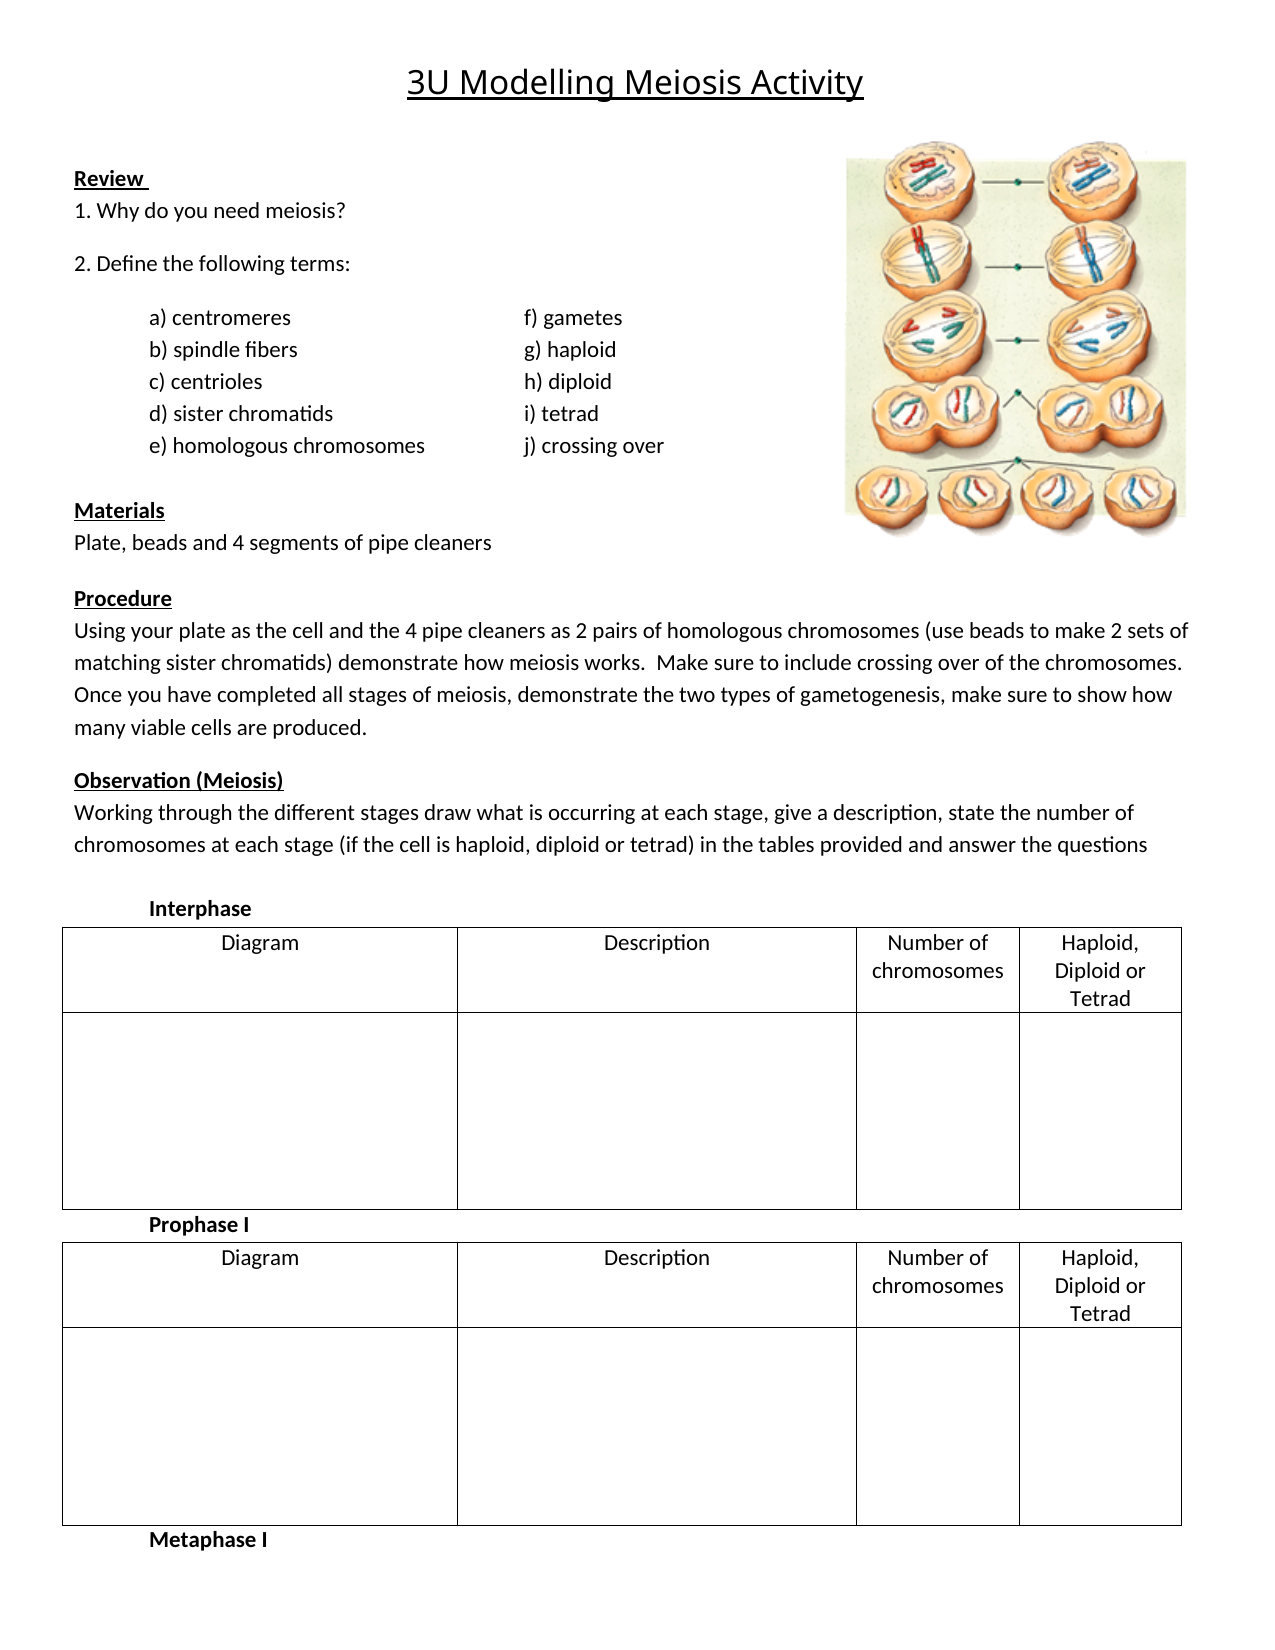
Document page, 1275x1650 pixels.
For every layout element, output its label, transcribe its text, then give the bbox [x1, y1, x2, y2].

text 1. Why do you need meiosis? [74, 197, 828, 224]
text Using your plate as the cell and the 4 pipe cleaners as 2 pairs of homologous chromosomes (use beads to make 2 sets of matching sister chromatids) demonstrate how meiosis works. Make sure to include crossing over of the chromosomes. Once you have completed all stages of meiosis, demonstrate the two types of gametogenesis, make sure to show how many viable cells are produced. [74, 616, 1196, 741]
table_header Description [458, 1243, 856, 1327]
text Observation (Meiosis) [74, 766, 1196, 794]
table_cell [458, 1328, 856, 1524]
text 3U Modelling Meiosis Activity [74, 59, 1196, 104]
table_cell [857, 1013, 1019, 1209]
text Interphase [74, 894, 1196, 922]
table_header Description [458, 928, 856, 1012]
text c) centrioles h) diploid [74, 367, 828, 395]
text d) sister chromatids i) tetrad [74, 399, 828, 427]
table_cell [458, 1013, 856, 1209]
text b) spindle fibers g) haploid [74, 335, 828, 363]
table_header Haploid, Diploid or Tetrad [1020, 928, 1181, 1012]
text Review [74, 164, 828, 192]
picture [828, 126, 1202, 541]
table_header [1020, 1243, 1181, 1327]
table_header Diagram [63, 1243, 457, 1327]
table_cell [857, 1328, 1019, 1524]
table_cell [1020, 1328, 1181, 1524]
table_cell [63, 1013, 457, 1209]
text Materials [74, 496, 828, 524]
text Procedure [74, 584, 1196, 612]
text a) centromeres f) gametes [74, 303, 828, 331]
table_cell [63, 1328, 457, 1524]
text Working through the different stages draw what is occurring at each stage, give a description, state the number of chromosomes at each stage (if the cell is haploid, diploid or tetrad) in the tables provided and answer the questions [74, 798, 1196, 858]
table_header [857, 1243, 1019, 1327]
text Metaphase I [74, 1526, 1196, 1553]
text 2. Define the following terms: [74, 249, 828, 278]
table_header Diagram [63, 928, 457, 1012]
table_cell [1020, 1013, 1181, 1209]
text Prophase I [74, 1210, 1196, 1238]
text Plate, beads and 4 segments of pipe cleaners [74, 528, 1196, 556]
table_header Number of chromosomes [857, 928, 1019, 1012]
text e) homologous chromosomes j) crossing over [74, 431, 828, 459]
